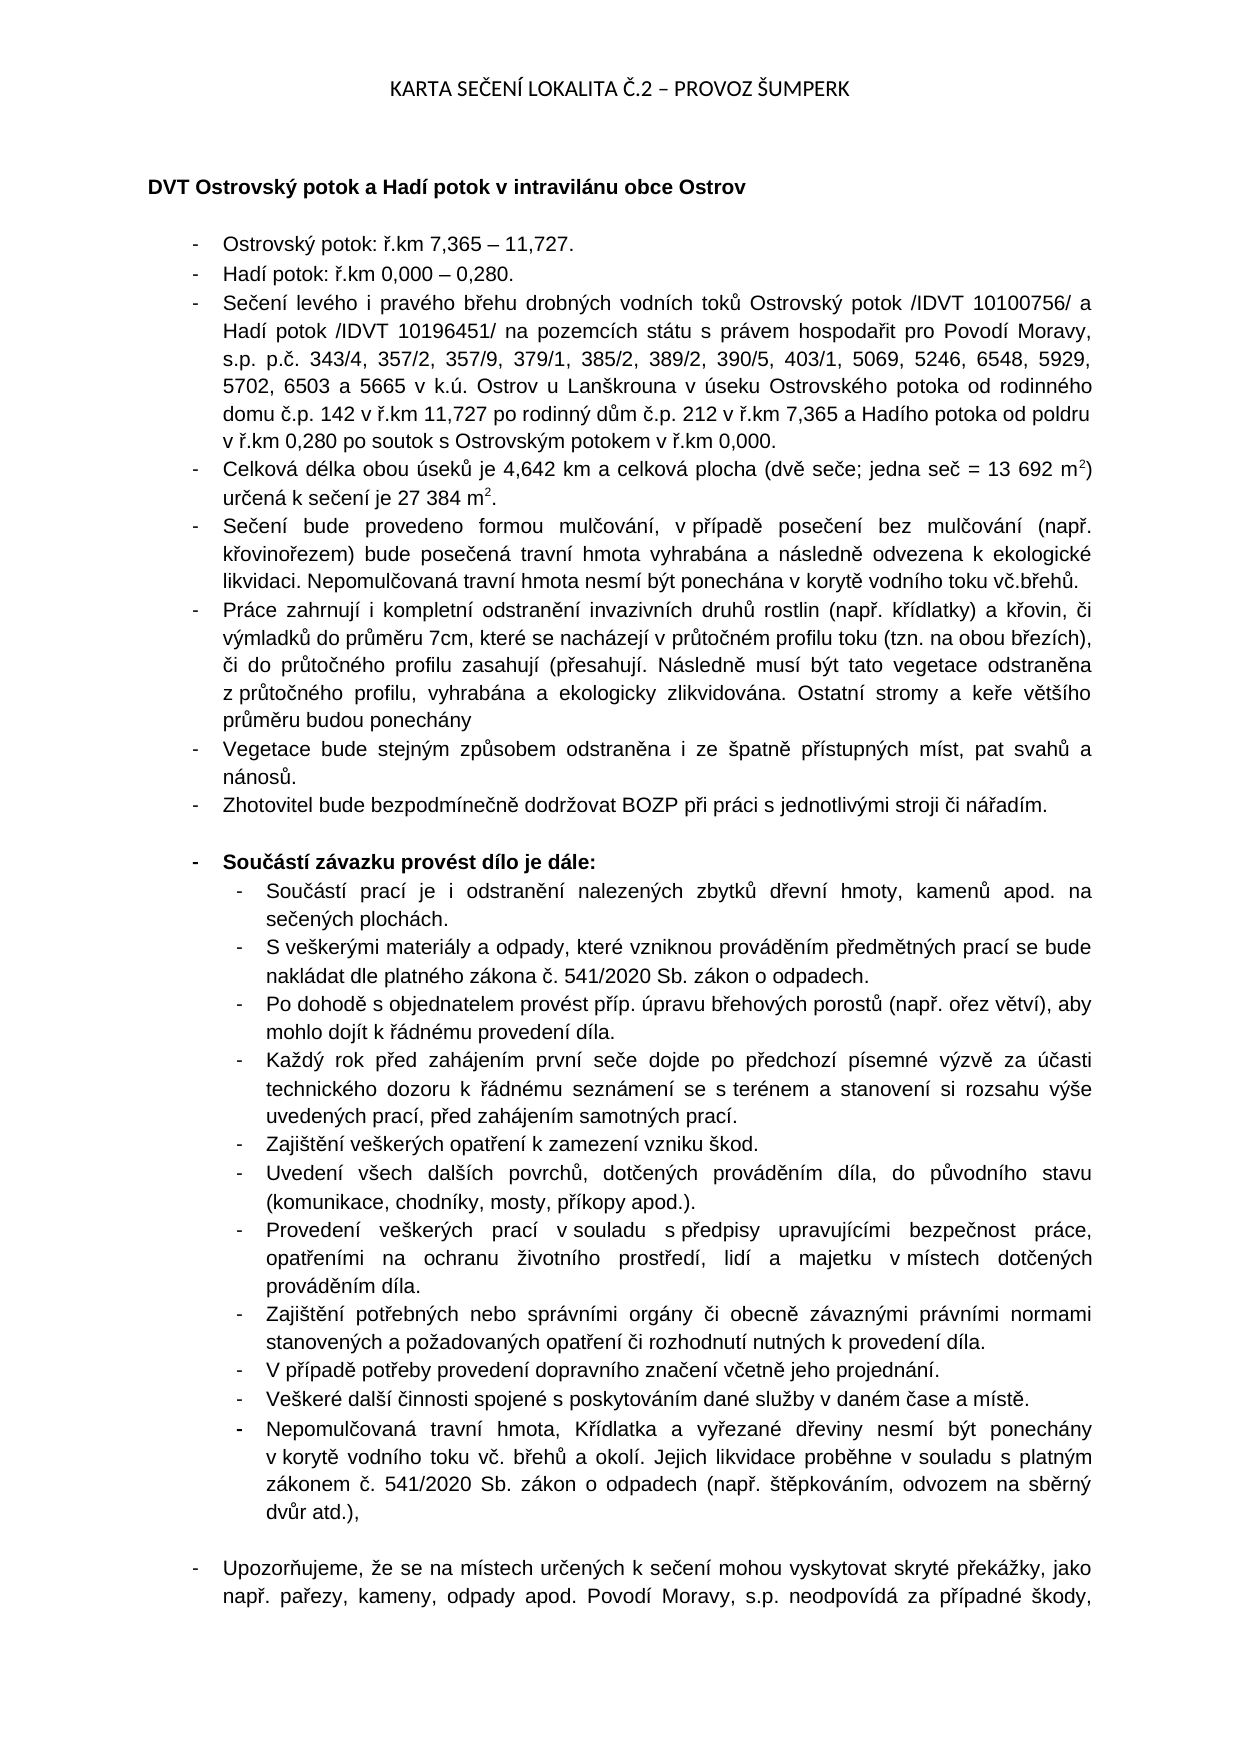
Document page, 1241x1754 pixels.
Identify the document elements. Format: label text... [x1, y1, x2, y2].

text DVT Ostrovský potok a Hadí potok v intravilánu obce Ostrov [148, 175, 1093, 199]
list Součástí prací je i odstranění nalezených zbytků dřevní hmoty, kamenů apod. na sečených plochách. [236, 878, 1093, 931]
list Práce zahrnují i kompletní odstranění invazivních druhů rostlin (např. křídlatky) a křovin, či výmladků do průměru 7cm, které se nacházejí v průtočném profilu toku (tzn. na obou březích), či do průtočného profilu zasahují (přesahují. Následně musí být tato vegetace odstraněna z průtočného profilu, vyhrabána a ekologicky zlikvidována. Ostatní stromy a keře většího průměru budou ponechány [192, 597, 1093, 732]
list Ostrovský potok: ř.km 7,365 – 11,727. [192, 232, 1093, 257]
list Každý rok před zahájením první seče dojde po předchozí písemné výzvě za účasti technického dozoru k řádnému seznámení se s terénem a stanovení si rozsahu výše uvedených prací, před zahájením samotných prací. [236, 1047, 1093, 1128]
list Sečení levého i pravého břehu drobných vodních toků Ostrovský potok /IDVT 10100756/ a Hadí potok /IDVT 10196451/ na pozemcích státu s právem hospodařit pro Povodí Moravy, s.p. p.č. 343/4, 357/2, 357/9, 379/1, 385/2, 389/2, 390/5, 403/1, 5069, 5246, 6548, 5929, 5702, 6503 a 5665 v k.ú. Ostrov u Lanškrouna v úseku Ostrovského potoka od rodinného domu č.p. 142 v ř.km 11,727 po rodinný dům č.p. 212 v ř.km 7,365 a Hadího potoka od poldru v ř.km 0,280 po soutok s Ostrovským potokem v ř.km 0,000. [192, 290, 1093, 453]
list S veškerými materiály a odpady, které vzniknou prováděním předmětných prací se bude nakládat dle platného zákona č. 541/2020 Sb. zákon o odpadech. [236, 934, 1093, 987]
list Zhotovitel bude bezpodmínečně dodržovat BOZP při práci s jednotlivými stroji či nářadím. [192, 792, 1093, 818]
list Hadí potok: ř.km 0,000 – 0,280. [192, 261, 1093, 286]
list Nepomulčovaná travní hmota, Křídlatka a vyřezané dřeviny nesmí být ponechány v korytě vodního toku vč. břehů a okolí. Jejich likvidace proběhne v souladu s platným zákonem č. 541/2020 Sb. zákon o odpadech (např. štěpkováním, odvozem na sběrný dvůr atd.), [236, 1416, 1093, 1524]
list Sečení bude provedeno formou mulčování, v případě posečení bez mulčování (např. křovinořezem) bude posečená travní hmota vyhrabána a následně odvezena k ekologické likvidaci. Nepomulčovaná travní hmota nesmí být ponechána v korytě vodního toku vč.břehů. [192, 513, 1093, 593]
list Vegetace bude stejným způsobem odstraněna i ze špatně přístupných míst, pat svahů a nánosů. [192, 736, 1093, 789]
list Zajištění potřebných nebo správními orgány či obecně závaznými právními normami stanovených a požadovaných opatření či rozhodnutí nutných k provedení díla. [236, 1301, 1093, 1354]
list Uvedení všech dalších povrchů, dotčených prováděním díla, do původního stavu (komunikace, chodníky, mosty, příkopy apod.). [236, 1161, 1093, 1213]
list Zajištění veškerých opatření k zamezení vzniku škod. [236, 1131, 1093, 1157]
list Celková délka obou úseků je 4,642 km a celková plocha (dvě seče; jedna seč = 13 692 m2) určená k sečení je 27 384 m2. [192, 456, 1093, 509]
list V případě potřeby provedení dopravního značení včetně jeho projednání. [236, 1357, 1093, 1383]
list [192, 1555, 1093, 1608]
list Provedení veškerých prací v souladu s předpisy upravujícími bezpečnost práce, opatřeními na ochranu životního prostředí, lidí a majetku v místech dotčených prováděním díla. [236, 1217, 1093, 1297]
list Po dohodě s objednatelem provést příp. úpravu břehových porostů (např. ořez větví), aby mohlo dojít k řádnému provedení díla. [236, 991, 1093, 1044]
list Veškeré další činnosti spojené s poskytováním dané služby v daném čase a místě. [236, 1387, 1093, 1412]
list Součástí závazku provést dílo je dále: [192, 849, 1093, 874]
